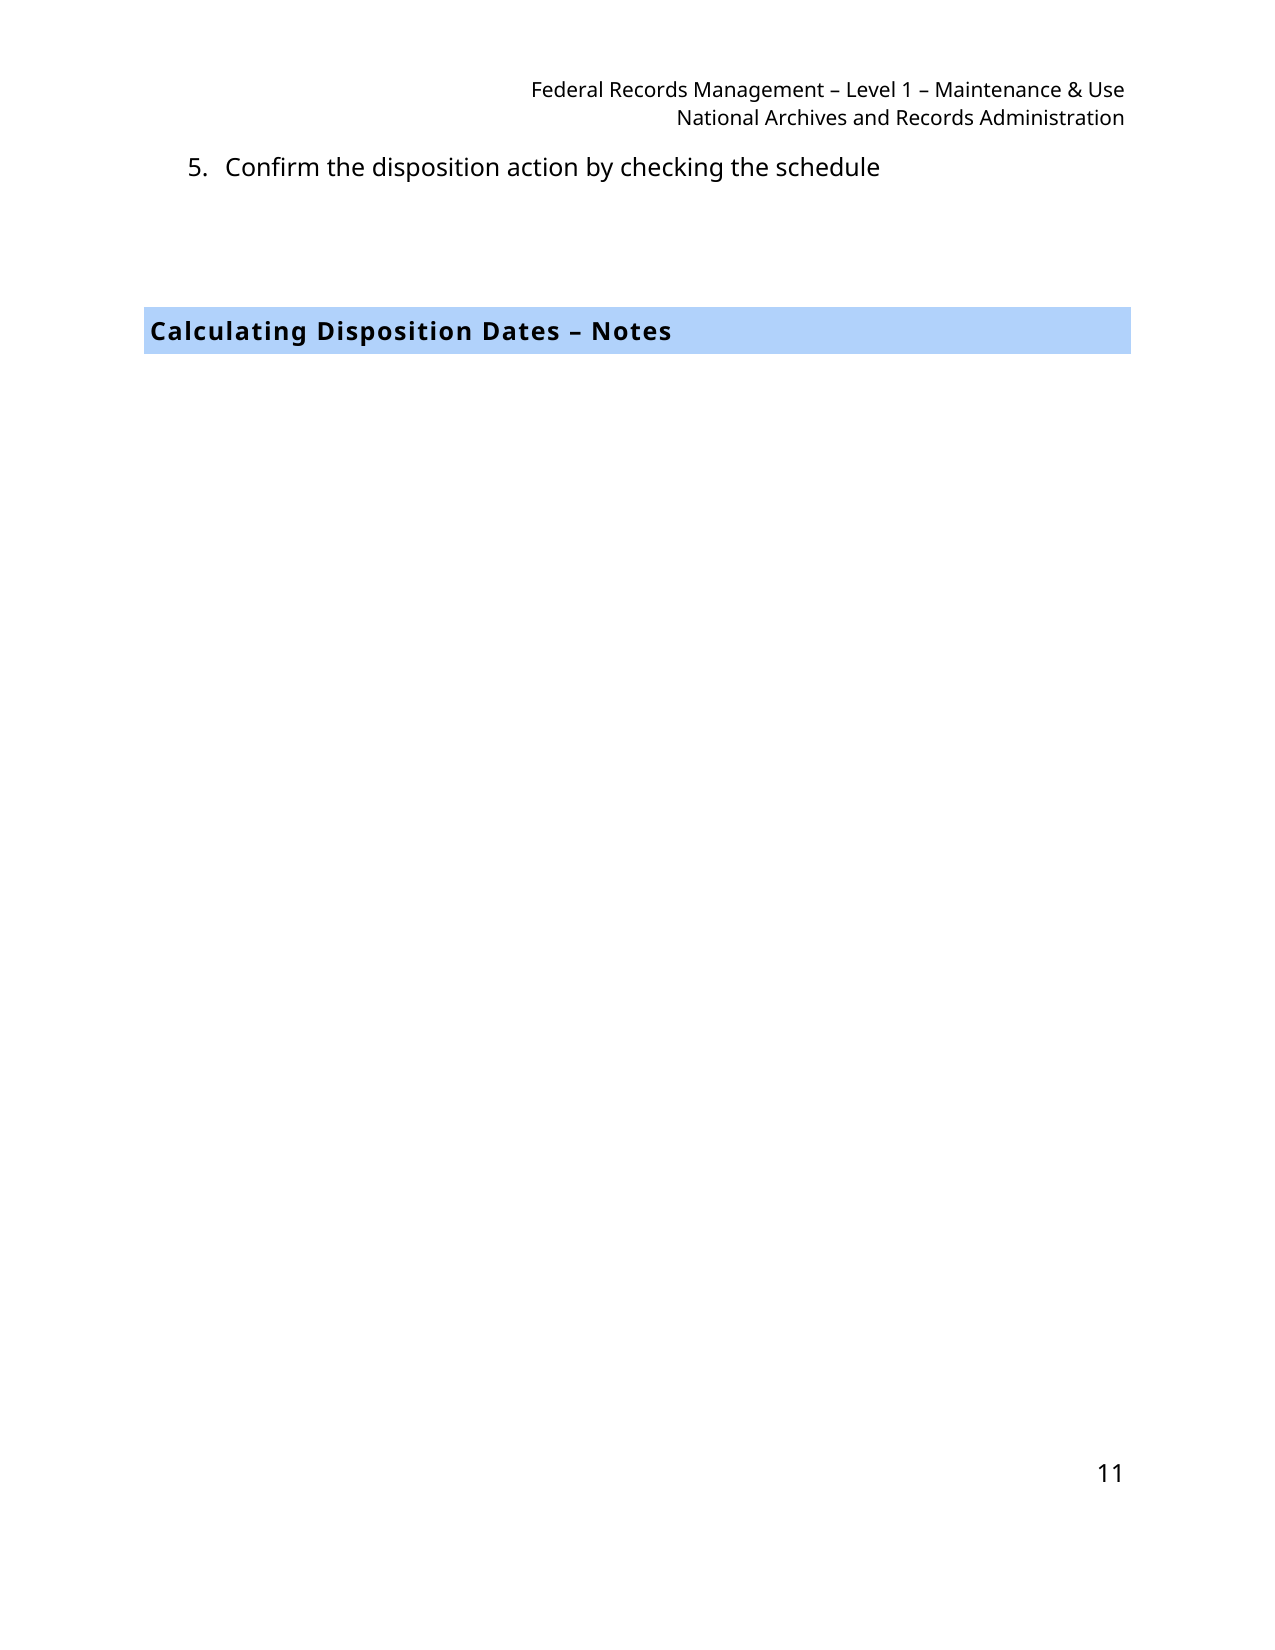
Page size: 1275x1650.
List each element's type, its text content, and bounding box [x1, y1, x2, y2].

subtitle Calculating Disposition Dates – Notes [150, 313, 1125, 347]
list Confirm the disposition action by checking the schedule [187, 150, 1125, 184]
